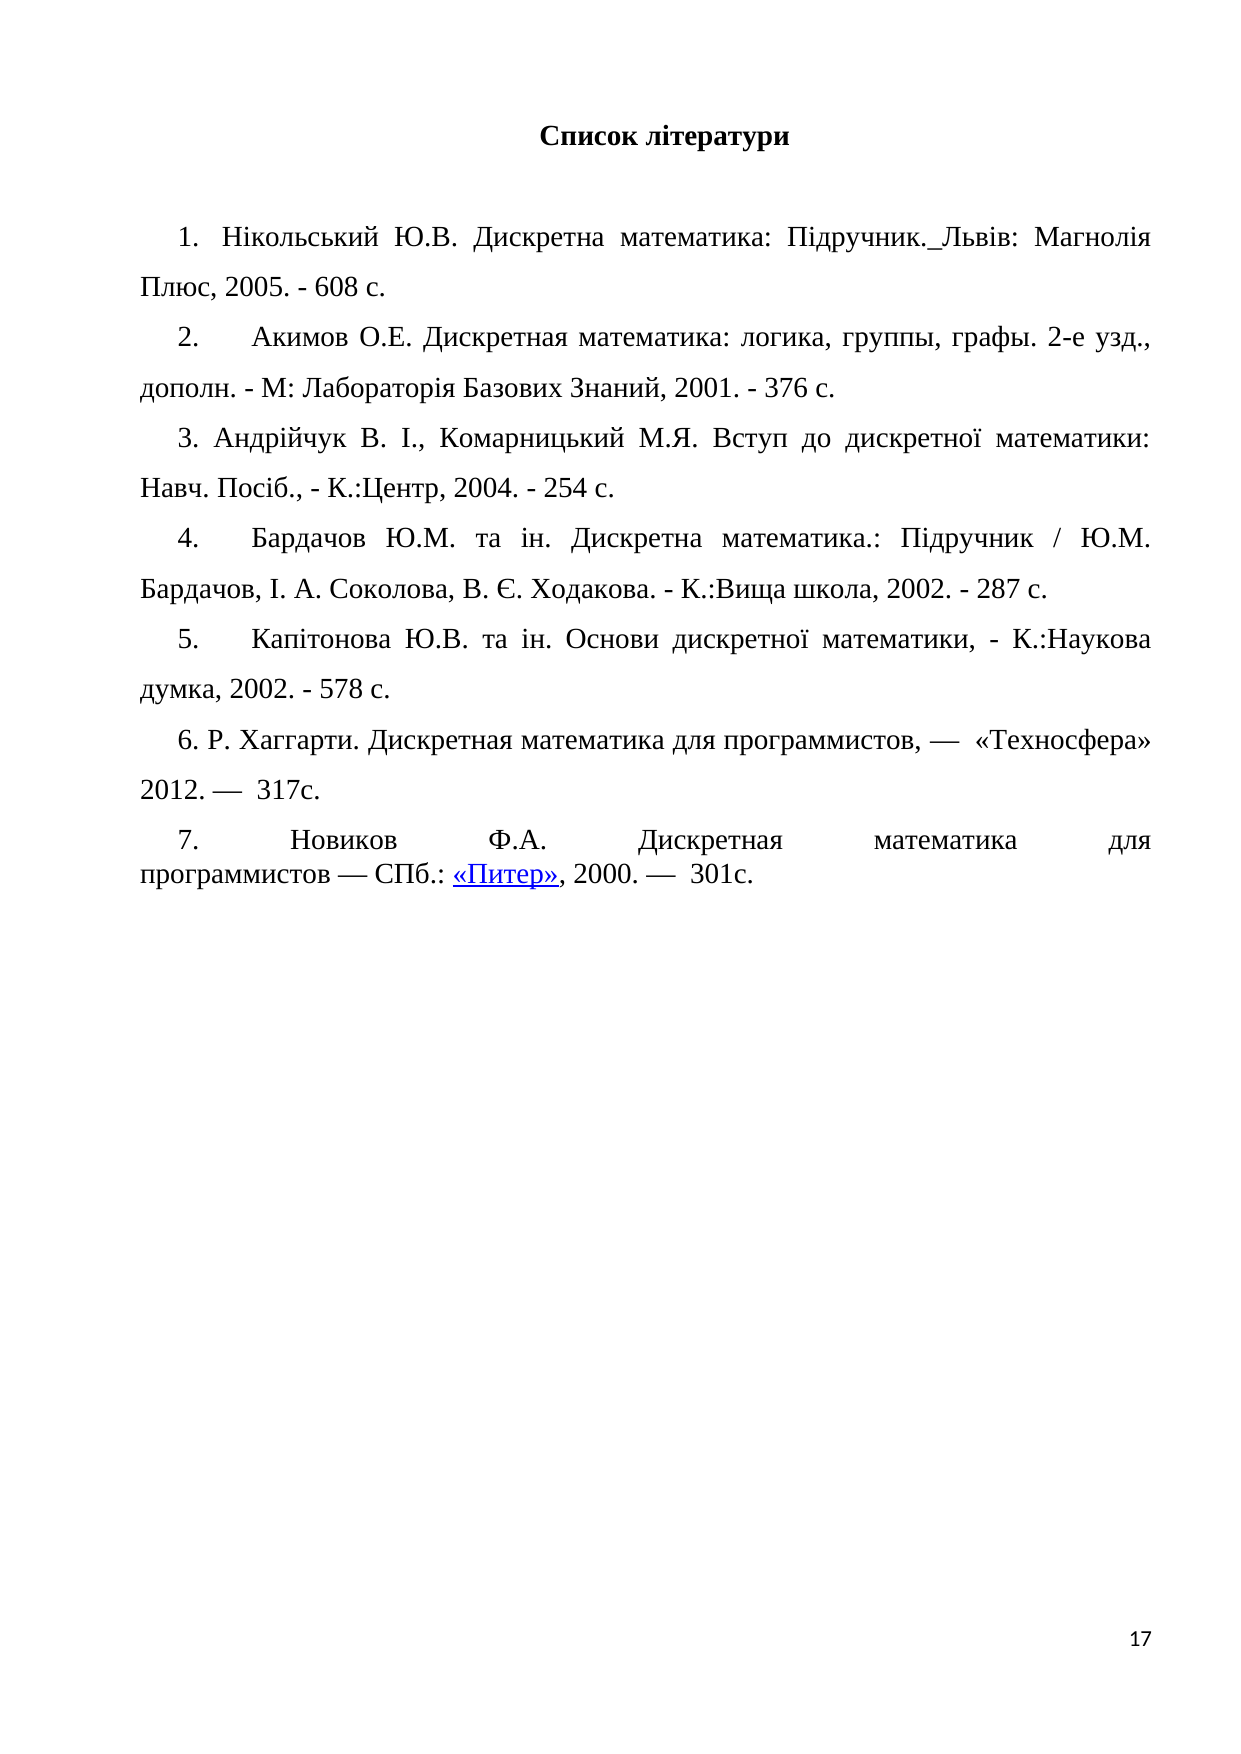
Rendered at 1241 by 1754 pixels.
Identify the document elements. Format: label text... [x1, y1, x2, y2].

list 5. Капітонова Ю.В. та ін. Основи дискретної математики, - К.:Наукова думка, 2002. - 578 с. [140, 621, 1152, 705]
list 1. Нікольський Ю.В. Дискретна математика: Підручник._Львів: Магнолія Плюс, 2005. - 608 с. [140, 219, 1152, 303]
list 3. Андрійчук В. І., Комарницький М.Я. Вступ до дискретної математики: Навч. Посіб., - К.:Центр, 2004. - 254 с. [140, 420, 1152, 504]
list 7. Новиков Ф.А. Дискретная математика для программистов — СПб.: «Питер», 2000. — 301с. [140, 822, 1152, 889]
list Список літератури [140, 118, 1152, 152]
list 4. Бардачов Ю.М. та ін. Дискретна математика.: Підручник / Ю.М. Бардачов, І. А. Соколова, В. Є. Ходакова. - К.:Вища школа, 2002. - 287 с. [140, 521, 1152, 604]
list 2. Акимов О.Е. Дискретная математика: логика, группы, графы. 2-е узд., дополн. - М: Лабораторія Базових Знаний, 2001. - 376 с. [140, 319, 1152, 403]
list 6. Р. Хаггарти. Дискретная математика для программистов, — «Техносфера» 2012. — 317с. [140, 722, 1152, 806]
